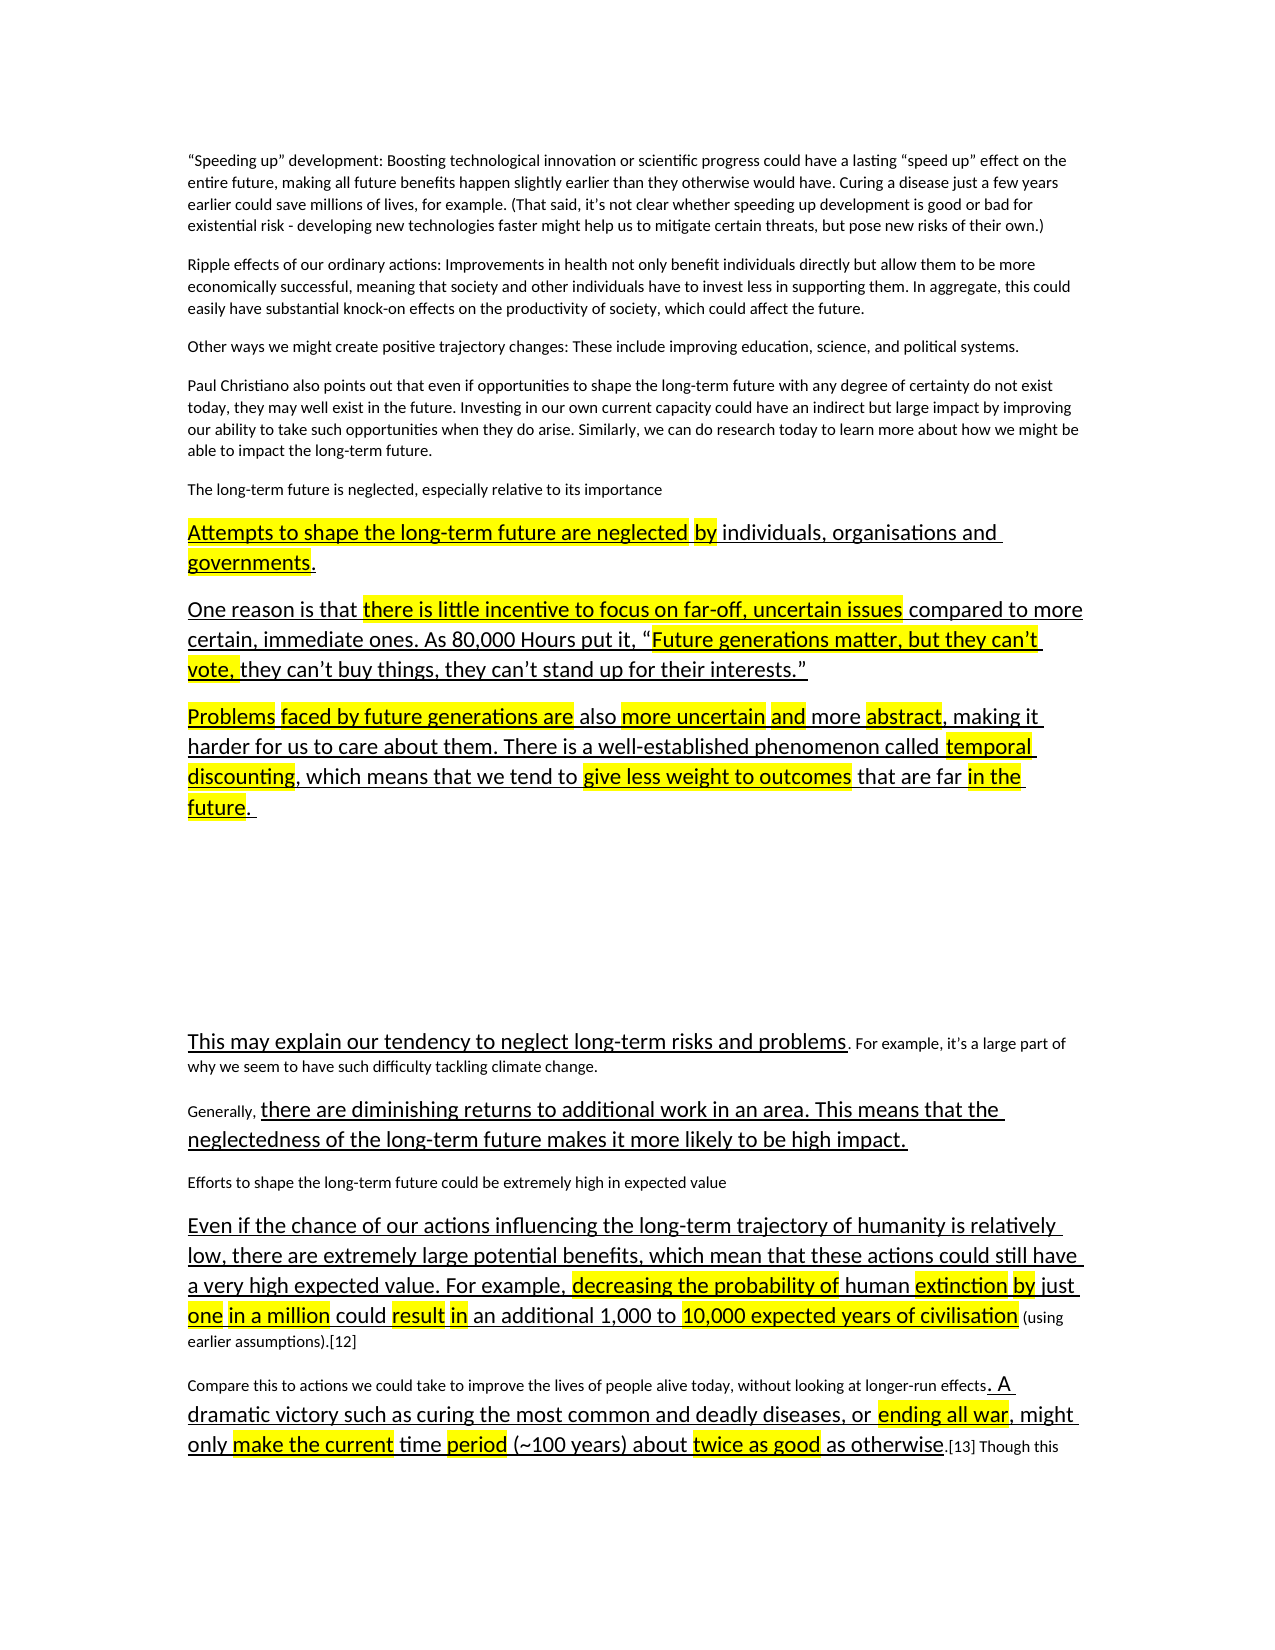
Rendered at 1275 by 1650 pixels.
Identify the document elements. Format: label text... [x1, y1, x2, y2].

text Efforts to shape the long-term future could be extremely high in expected value [187, 1172, 1087, 1193]
text Paul Christiano also points out that even if opportunities to shape the long-term future with any degree of certainty do not exist today, they may well exist in the future. Investing in our own current capacity could have an indirect but large impact by improving our ability to take such opportunities when they do arise. Similarly, we can do research today to learn more about how we might be able to impact the long-term future. [187, 375, 1087, 461]
text Generally, there are diminishing returns to additional work in an area. This means that the neglectedness of the long-term future makes it more likely to be high impact. [187, 1095, 1087, 1153]
text One reason is that there is little incentive to focus on far-off, uncertain issues compared to more certain, immediate ones. As 80,000 Hours put it, “Future generations matter, but they can’t vote, they can’t buy things, they can’t stand up for their interests.” [187, 595, 1087, 683]
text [187, 1369, 1087, 1458]
text Attempts to shape the long-term future are neglected by individuals, organisations and governments. [187, 518, 1087, 576]
text The long-term future is neglected, especially relative to its importance [187, 479, 1087, 499]
text Even if the chance of our actions influencing the long-term trajectory of humanity is relatively low, there are extremely large potential benefits, which mean that these actions could still have a very high expected value. For example, decreasing the probability of human extinction by just one in a million could result in an additional 1,000 to 10,000 expected years of civilisation (using earlier assumptions).[12] [187, 1211, 1087, 1351]
text Other ways we might create positive trajectory changes: These include improving education, science, and political systems. [187, 336, 1087, 357]
text This may explain our tendency to neglect long-term risks and problems. For example, it’s a large part of why we seem to have such difficulty tackling climate change. [187, 1027, 1087, 1077]
text “Speeding up” development: Boosting technological innovation or scientific progress could have a lasting “speed up” effect on the entire future, making all future benefits happen slightly earlier than they otherwise would have. Curing a disease just a few years earlier could save millions of lives, for example. (That said, it’s not clear whether speeding up development is good or bad for existential risk - developing new technologies faster might help us to mitigate certain threats, but pose new risks of their own.) [187, 150, 1087, 236]
text Ripple effects of our ordinary actions: Improvements in health not only benefit individuals directly but allow them to be more economically successful, meaning that society and other individuals have to invest less in supporting them. In aggregate, this could easily have substantial knock-on effects on the productivity of society, which could affect the future. [187, 254, 1087, 318]
text Problems faced by future generations are also more uncertain and more abstract, making it harder for us to care about them. There is a well-established phenomenon called temporal discounting, which means that we tend to give less weight to outcomes that are far in the future. [187, 702, 1087, 821]
